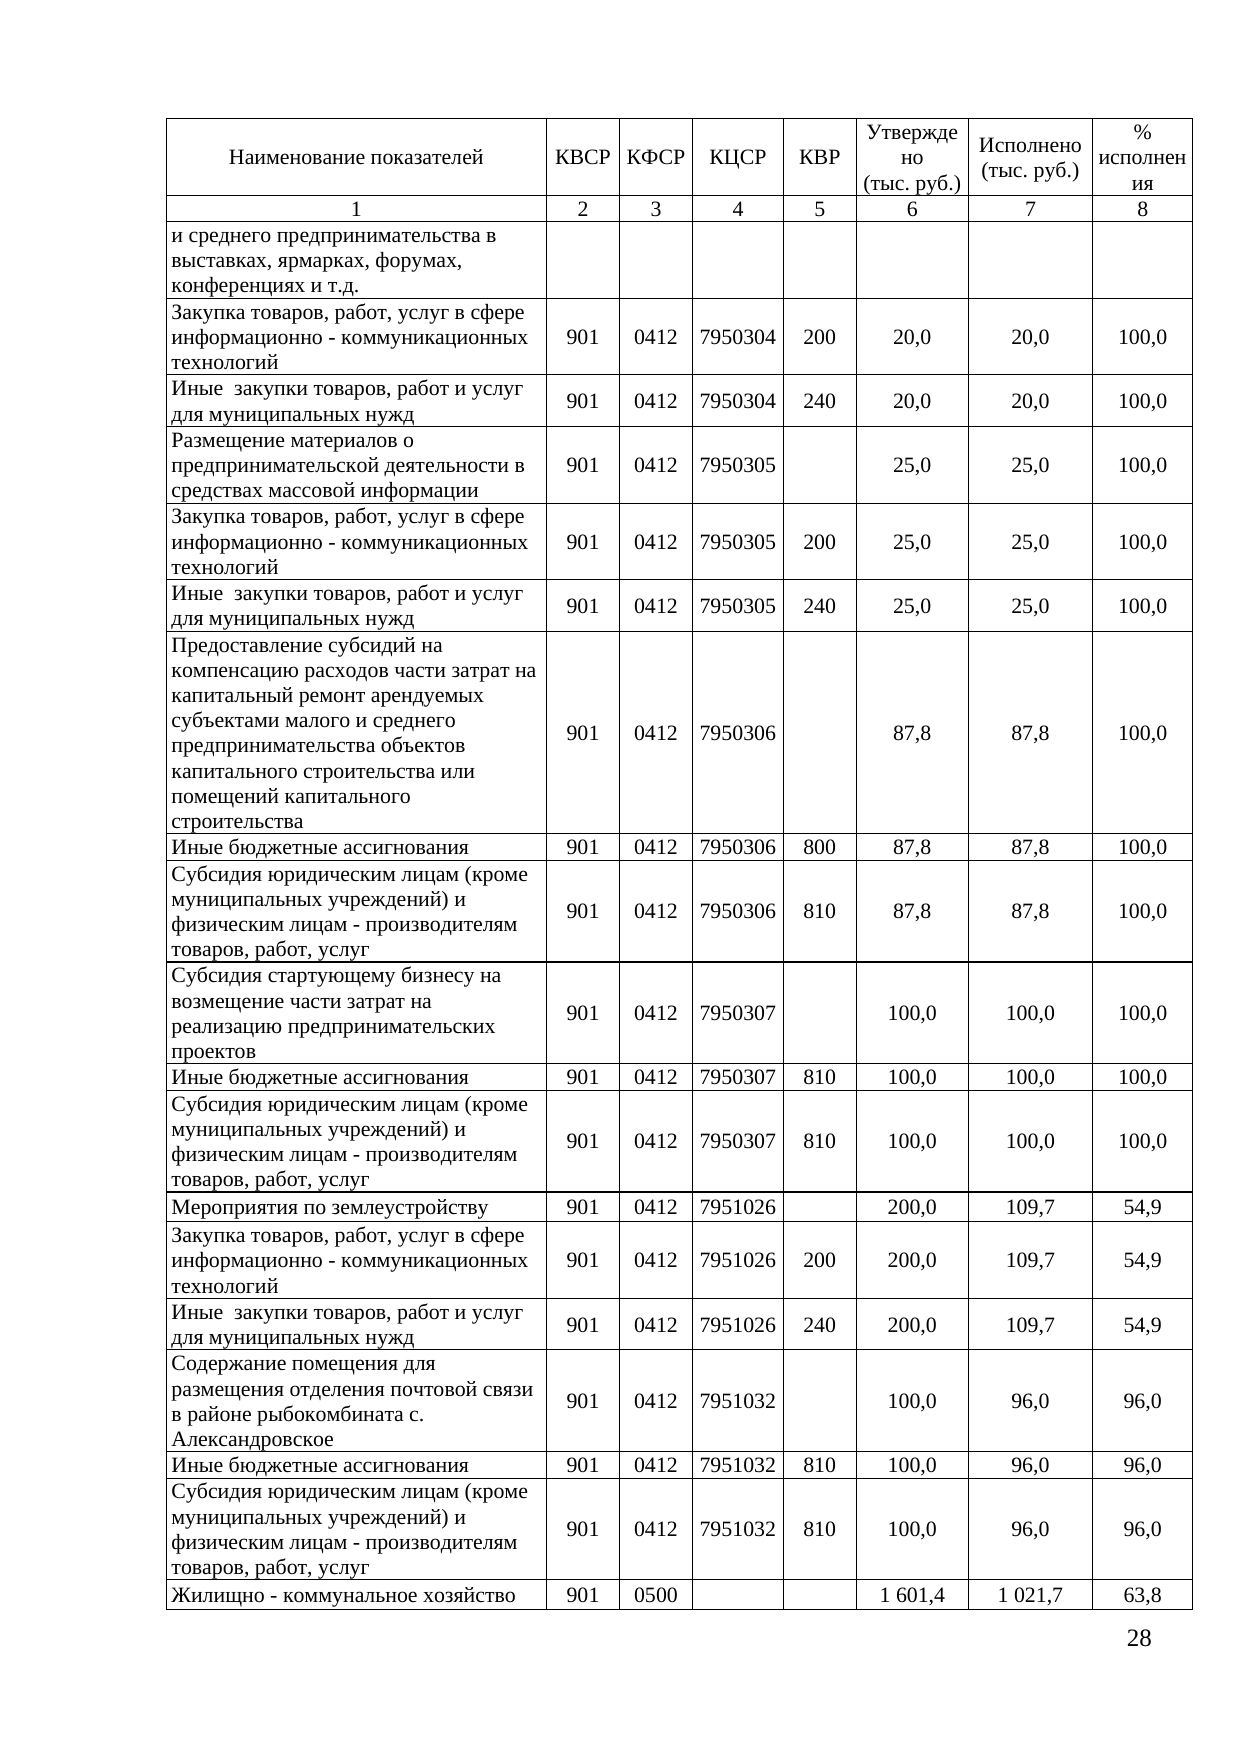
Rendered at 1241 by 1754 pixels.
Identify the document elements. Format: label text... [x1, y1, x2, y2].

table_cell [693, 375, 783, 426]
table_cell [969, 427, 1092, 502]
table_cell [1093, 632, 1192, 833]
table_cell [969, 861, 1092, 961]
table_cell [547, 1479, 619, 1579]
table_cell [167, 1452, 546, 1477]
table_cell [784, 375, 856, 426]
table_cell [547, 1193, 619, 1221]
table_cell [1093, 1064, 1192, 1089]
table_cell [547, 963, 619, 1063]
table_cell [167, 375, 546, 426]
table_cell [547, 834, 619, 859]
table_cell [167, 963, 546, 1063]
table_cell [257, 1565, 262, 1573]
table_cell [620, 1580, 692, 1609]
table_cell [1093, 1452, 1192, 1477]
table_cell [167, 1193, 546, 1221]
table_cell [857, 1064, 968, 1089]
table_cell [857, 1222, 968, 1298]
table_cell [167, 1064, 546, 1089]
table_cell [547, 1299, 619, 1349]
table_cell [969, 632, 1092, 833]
table_cell 7 [969, 196, 1092, 221]
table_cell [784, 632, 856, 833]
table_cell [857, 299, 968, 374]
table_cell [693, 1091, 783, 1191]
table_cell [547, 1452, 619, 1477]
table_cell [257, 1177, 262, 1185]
table_header КФСР [620, 119, 692, 195]
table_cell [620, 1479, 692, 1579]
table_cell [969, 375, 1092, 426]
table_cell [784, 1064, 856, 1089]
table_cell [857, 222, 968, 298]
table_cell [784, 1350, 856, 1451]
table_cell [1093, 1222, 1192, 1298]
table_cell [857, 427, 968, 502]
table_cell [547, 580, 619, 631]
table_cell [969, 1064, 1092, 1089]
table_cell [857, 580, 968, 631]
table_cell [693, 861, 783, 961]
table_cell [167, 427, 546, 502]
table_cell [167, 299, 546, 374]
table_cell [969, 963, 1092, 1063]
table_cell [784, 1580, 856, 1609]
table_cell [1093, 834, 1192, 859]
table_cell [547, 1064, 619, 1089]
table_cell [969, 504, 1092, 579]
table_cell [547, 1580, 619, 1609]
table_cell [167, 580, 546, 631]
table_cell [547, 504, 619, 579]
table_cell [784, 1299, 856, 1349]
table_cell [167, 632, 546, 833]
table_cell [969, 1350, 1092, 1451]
table_cell 6 [857, 196, 968, 221]
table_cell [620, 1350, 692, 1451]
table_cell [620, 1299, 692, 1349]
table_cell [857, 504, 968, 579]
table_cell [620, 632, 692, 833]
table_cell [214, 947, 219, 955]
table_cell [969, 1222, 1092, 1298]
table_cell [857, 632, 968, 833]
table_cell 1 [167, 196, 546, 221]
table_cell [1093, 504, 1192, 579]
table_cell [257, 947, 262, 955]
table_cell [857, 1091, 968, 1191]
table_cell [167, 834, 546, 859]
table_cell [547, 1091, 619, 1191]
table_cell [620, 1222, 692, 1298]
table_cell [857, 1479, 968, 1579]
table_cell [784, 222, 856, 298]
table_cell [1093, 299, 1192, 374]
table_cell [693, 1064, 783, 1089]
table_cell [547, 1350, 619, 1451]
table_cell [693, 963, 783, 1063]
table_header Наименование показателей [167, 119, 546, 195]
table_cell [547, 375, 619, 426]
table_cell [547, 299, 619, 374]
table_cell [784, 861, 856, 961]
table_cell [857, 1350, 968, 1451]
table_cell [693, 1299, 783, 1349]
table_cell 3 [620, 196, 692, 221]
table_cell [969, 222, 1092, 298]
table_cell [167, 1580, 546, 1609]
table_cell 8 [1093, 196, 1192, 221]
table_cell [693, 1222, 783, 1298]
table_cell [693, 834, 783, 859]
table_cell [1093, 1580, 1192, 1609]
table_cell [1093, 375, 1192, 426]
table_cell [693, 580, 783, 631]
table_cell 5 [784, 196, 856, 221]
table_header КВСР [547, 119, 619, 195]
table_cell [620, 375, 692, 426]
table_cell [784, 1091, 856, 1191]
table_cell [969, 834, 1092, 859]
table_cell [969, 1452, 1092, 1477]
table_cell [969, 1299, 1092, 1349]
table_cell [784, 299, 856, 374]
table_header Исполнено (тыс. руб.) [969, 119, 1092, 195]
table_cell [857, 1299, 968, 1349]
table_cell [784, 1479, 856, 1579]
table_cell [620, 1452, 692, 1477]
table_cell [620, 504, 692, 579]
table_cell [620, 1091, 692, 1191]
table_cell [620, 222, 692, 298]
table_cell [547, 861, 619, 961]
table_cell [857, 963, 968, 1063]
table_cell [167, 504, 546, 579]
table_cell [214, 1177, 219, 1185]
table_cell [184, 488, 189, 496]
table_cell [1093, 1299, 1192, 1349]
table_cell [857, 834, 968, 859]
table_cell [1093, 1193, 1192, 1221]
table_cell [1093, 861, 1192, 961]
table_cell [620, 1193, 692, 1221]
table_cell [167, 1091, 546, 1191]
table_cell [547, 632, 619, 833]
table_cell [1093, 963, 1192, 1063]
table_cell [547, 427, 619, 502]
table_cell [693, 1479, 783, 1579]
table_header % исполнения [1093, 119, 1192, 195]
table_cell 4 [693, 196, 783, 221]
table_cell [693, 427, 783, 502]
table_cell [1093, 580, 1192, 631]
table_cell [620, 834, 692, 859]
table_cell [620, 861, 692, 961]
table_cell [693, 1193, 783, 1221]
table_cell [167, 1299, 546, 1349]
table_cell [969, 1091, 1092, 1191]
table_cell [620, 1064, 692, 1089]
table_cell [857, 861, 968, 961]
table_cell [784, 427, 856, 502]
table_header Утверждено (тыс. руб.) [857, 119, 968, 195]
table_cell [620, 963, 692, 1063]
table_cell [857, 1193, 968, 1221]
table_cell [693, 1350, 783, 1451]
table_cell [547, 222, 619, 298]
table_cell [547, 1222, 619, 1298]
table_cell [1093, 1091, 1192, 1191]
table_header КВР [784, 119, 856, 195]
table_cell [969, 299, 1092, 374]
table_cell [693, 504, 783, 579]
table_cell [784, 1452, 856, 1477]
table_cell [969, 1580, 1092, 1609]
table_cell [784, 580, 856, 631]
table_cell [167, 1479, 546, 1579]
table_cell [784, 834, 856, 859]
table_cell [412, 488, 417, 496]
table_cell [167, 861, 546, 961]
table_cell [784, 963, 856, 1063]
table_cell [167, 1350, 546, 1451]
table_header КЦСР [693, 119, 783, 195]
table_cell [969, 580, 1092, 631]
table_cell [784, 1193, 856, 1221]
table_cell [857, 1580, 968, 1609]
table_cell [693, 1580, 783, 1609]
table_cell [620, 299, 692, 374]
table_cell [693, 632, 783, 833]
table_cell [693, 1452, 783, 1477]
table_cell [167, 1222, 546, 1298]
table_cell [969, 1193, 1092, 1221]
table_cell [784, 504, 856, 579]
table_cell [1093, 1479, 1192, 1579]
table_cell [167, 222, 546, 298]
table_cell 2 [547, 196, 619, 221]
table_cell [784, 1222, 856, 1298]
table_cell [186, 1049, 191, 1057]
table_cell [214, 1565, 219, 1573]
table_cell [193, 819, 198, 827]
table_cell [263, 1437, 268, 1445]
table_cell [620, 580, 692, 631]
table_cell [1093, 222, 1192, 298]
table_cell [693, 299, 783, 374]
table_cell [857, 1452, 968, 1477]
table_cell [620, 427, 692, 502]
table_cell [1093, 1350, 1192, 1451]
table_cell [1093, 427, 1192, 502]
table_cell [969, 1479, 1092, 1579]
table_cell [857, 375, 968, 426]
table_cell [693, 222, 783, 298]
